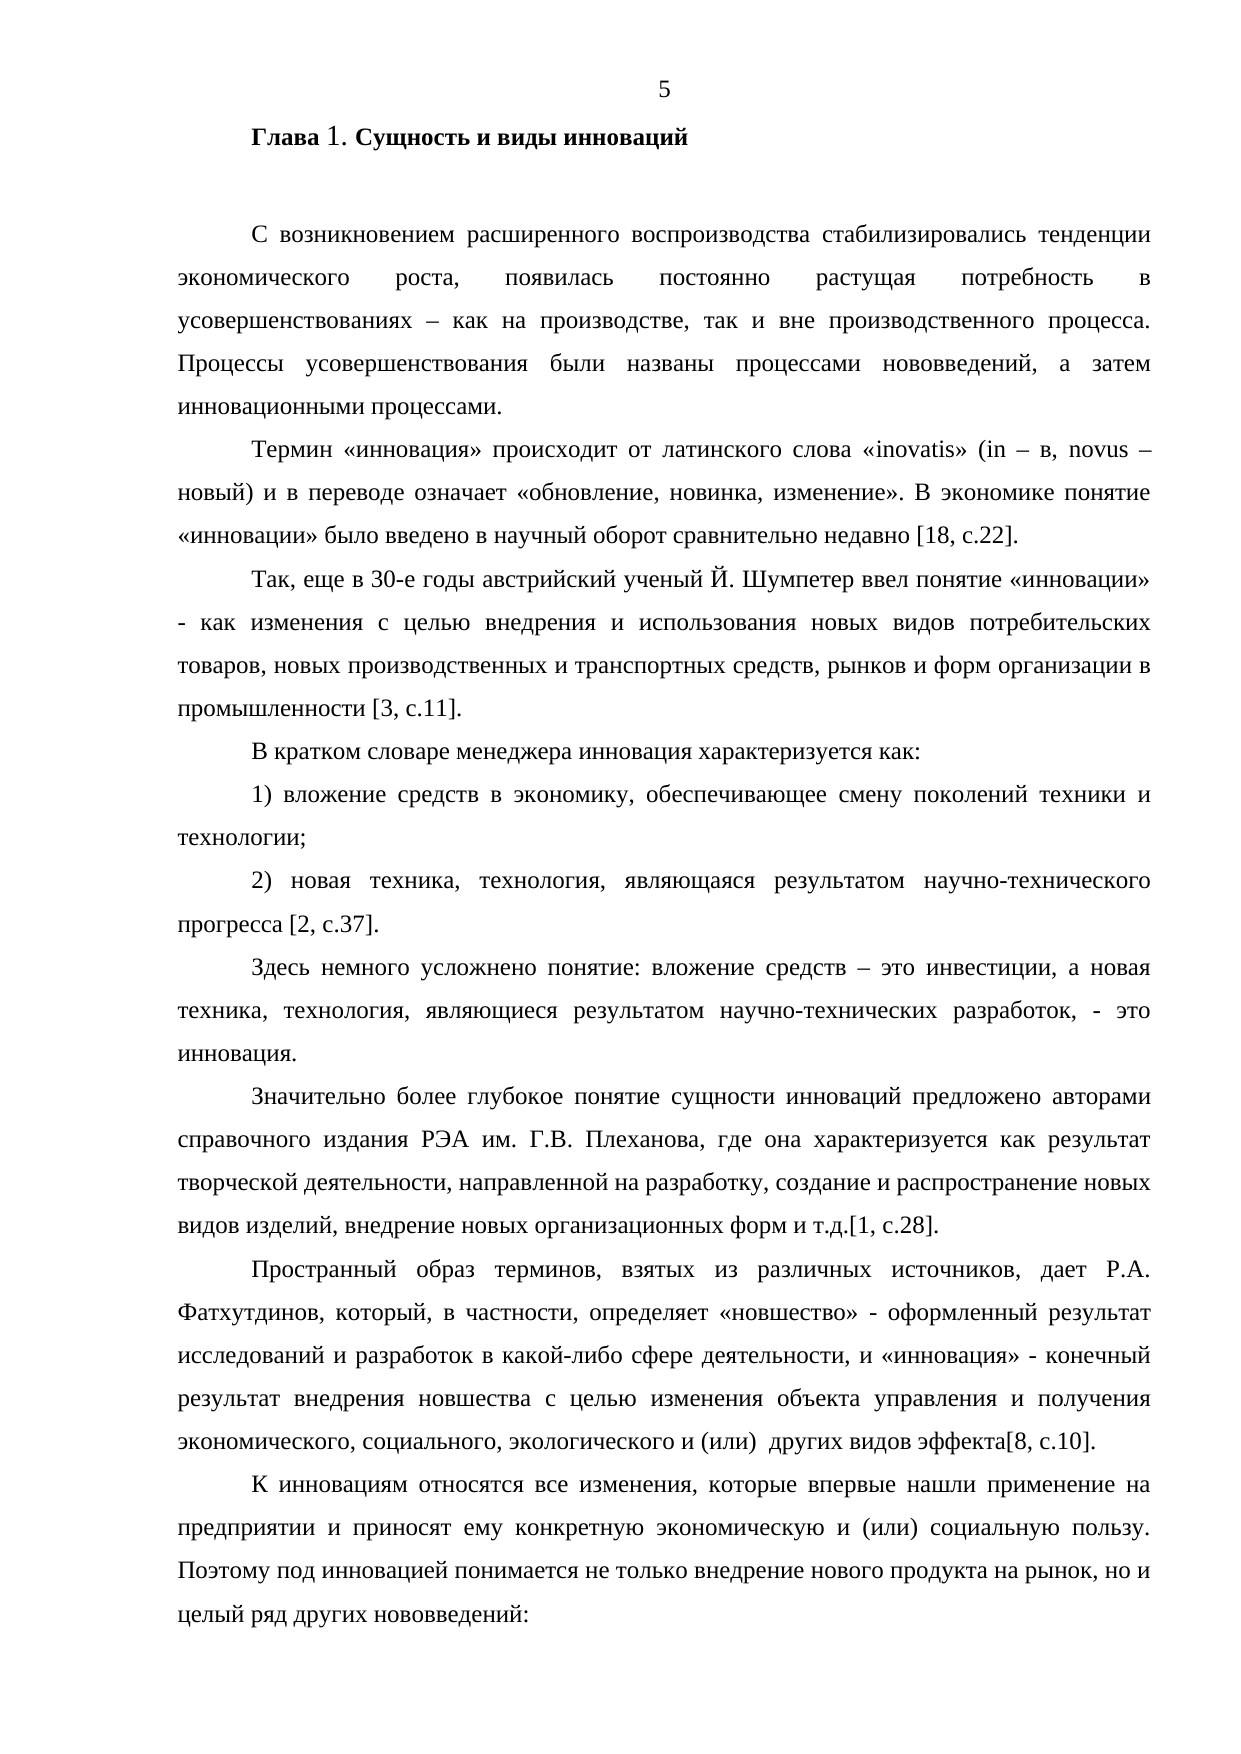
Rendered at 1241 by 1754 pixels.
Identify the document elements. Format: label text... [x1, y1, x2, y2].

text В кратком словаре менеджера инновация характеризуется как: [177, 736, 1152, 765]
text С возникновением расширенного воспроизводства стабилизировались тенденции экономического роста, появилась постоянно растущая потребность в усовершенствованиях – как на производстве, так и вне производственного процесса. Процессы усовершенствования были названы процессами нововведений, а затем инновационными процессами. [177, 219, 1152, 420]
text Здесь немного усложнено понятие: вложение средств – это инвестиции, а новая техника, технология, являющиеся результатом научно-технических разработок, - это инновация. [177, 952, 1152, 1067]
text 2) новая техника, технология, являющаяся результатом научно-технического прогресса [2, с.37]. [177, 866, 1152, 937]
text К инновациям относятся все изменения, которые впервые нашли применение на предприятии и приносят ему конкретную экономическую и (или) социальную пользу. Поэтому под инновацией понимается не только внедрение нового продукта на рынок, но и целый ряд других нововведений: [177, 1469, 1152, 1627]
text Термин «инновация» происходит от латинского слова «inovatis» (in – в, novus – новый) и в переводе означает «обновление, новинка, изменение». В экономике понятие «инновации» было введено в научный оборот сравнительно недавно [18, с.22]. [177, 434, 1152, 549]
text Так, еще в 30-е годы австрийский ученый Й. Шумпетер ввел понятие «инновации» - как изменения с целью внедрения и использования новых видов потребительских товаров, новых производственных и транспортных средств, рынков и форм организации в промышленности [3, с.11]. [177, 564, 1152, 722]
text Пространный образ терминов, взятых из различных источников, дает Р.А. Фатхутдинов, который, в частности, определяет «новшество» - оформленный результат исследований и разработок в какой-либо сфере деятельности, и «инновация» - конечный результат внедрения новшества с целью изменения объекта управления и получения экономического, социального, экологического и (или) других видов эффекта[8, с.10]. [177, 1254, 1152, 1455]
text Значительно более глубокое понятие сущности инноваций предложено авторами справочного издания РЭА им. Г.В. Плеханова, где она характеризуется как результат творческой деятельности, направленной на разработку, создание и распространение новых видов изделий, внедрение новых организационных форм и т.д.[1, с.28]. [177, 1081, 1152, 1239]
text 1) вложение средств в экономику, обеспечивающее смену поколений техники и технологии; [177, 779, 1152, 851]
text Глава 1. Сущность и виды инноваций [177, 118, 1152, 152]
